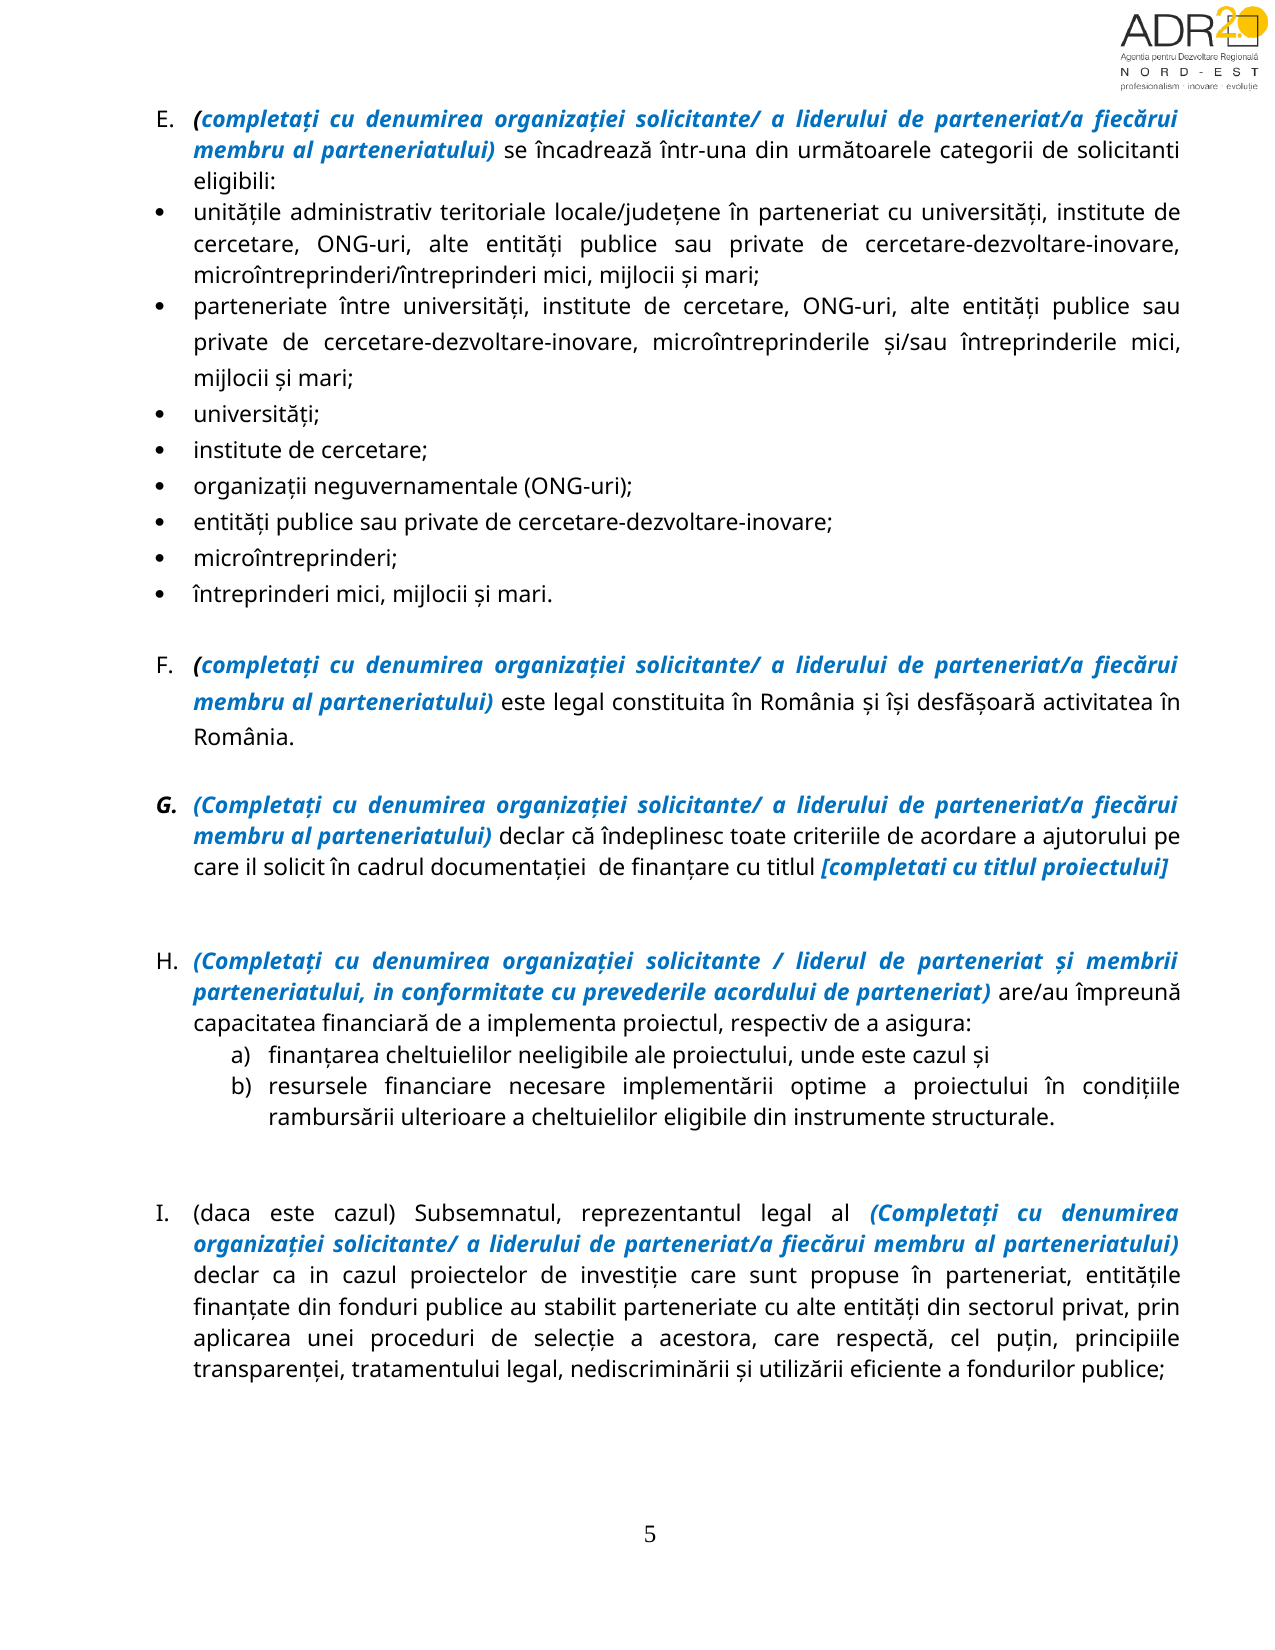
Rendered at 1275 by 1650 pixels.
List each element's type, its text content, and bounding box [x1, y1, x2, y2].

list (Completaţi cu denumirea organizaţiei solicitante/ a liderului de parteneriat/a fiecărui membru al parteneriatului) declar că îndeplinesc toate criteriile de acordare a ajutorului pe care il solicit în cadrul documentației de finanţare cu titlul [completati cu titlul proiectului] [156, 788, 1181, 882]
list întreprinderi mici, mijlocii și mari. [156, 578, 1181, 609]
list institute de cercetare; [156, 434, 1181, 465]
list universități; [156, 398, 1181, 429]
list microîntreprinderi; [156, 542, 1181, 573]
list parteneriate între universități, institute de cercetare, ONG-uri, alte entități publice sau private de cercetare-dezvoltare-inovare, microîntreprinderile și/sau întreprinderile mici, mijlocii și mari; [156, 290, 1181, 393]
list (completaţi cu denumirea organizaţiei solicitante/ a liderului de parteneriat/a fiecărui membru al parteneriatului) este legal constituita în România și își desfășoară activitatea în România. [156, 649, 1181, 753]
list entități publice sau private de cercetare-dezvoltare-inovare; [156, 506, 1181, 537]
list (daca este cazul) Subsemnatul, reprezentantul legal al (Completaţi cu denumirea organizaţiei solicitante/ a liderului de parteneriat/a fiecărui membru al parteneriatului) declar ca in cazul proiectelor de investiție care sunt propuse în parteneriat, entităţile finanţate din fonduri publice au stabilit parteneriate cu alte entităţi din sectorul privat, prin aplicarea unei proceduri de selecţie a acestora, care respectă, cel puţin, principiile transparenţei, tratamentului legal, nediscriminării şi utilizării eficiente a fondurilor publice; [156, 1197, 1181, 1384]
list finanţarea cheltuielilor neeligibile ale proiectului, unde este cazul şi [231, 1038, 1181, 1070]
picture [1100, 0, 1275, 101]
list unitățile administrativ teritoriale locale/județene în parteneriat cu universități, institute de cercetare, ONG-uri, alte entități publice sau private de cercetare-dezvoltare-inovare, microîntreprinderi/întreprinderi mici, mijlocii și mari; [156, 196, 1181, 290]
list resursele financiare necesare implementării optime a proiectului în condiţiile rambursării ulterioare a cheltuielilor eligibile din instrumente structurale. [231, 1070, 1181, 1132]
list (completaţi cu denumirea organizaţiei solicitante/ a liderului de parteneriat/a fiecărui membru al parteneriatului) se încadrează într-una din următoarele categorii de solicitanti eligibili: [156, 103, 1181, 196]
list organizații neguvernamentale (ONG-uri); [156, 470, 1181, 501]
list (Completaţi cu denumirea organizaţiei solicitante / liderul de parteneriat și membrii parteneriatului, in conformitate cu prevederile acordului de parteneriat) are/au împreună capacitatea financiară de a implementa proiectul, respectiv de a asigura: [156, 945, 1181, 1038]
